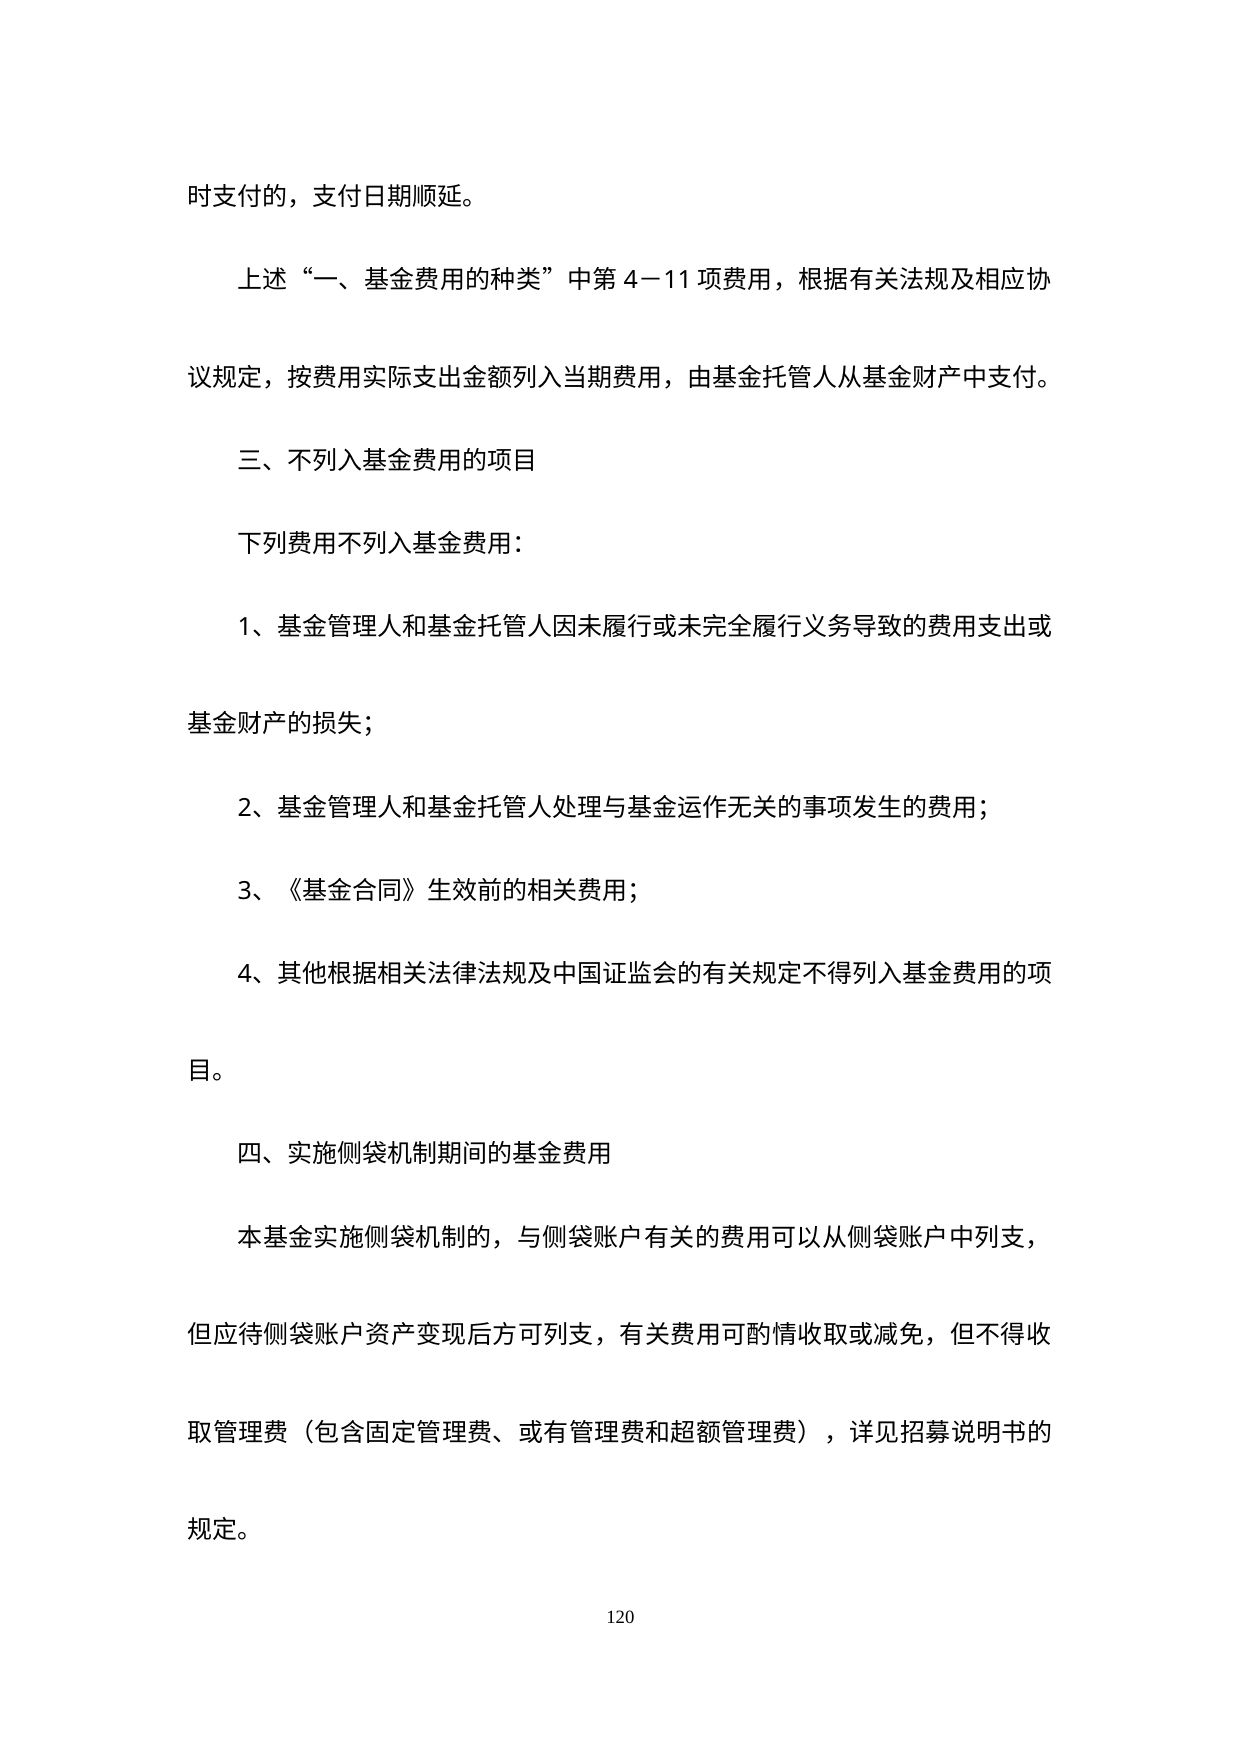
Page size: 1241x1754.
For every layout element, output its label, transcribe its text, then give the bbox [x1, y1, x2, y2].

text 2、基金管理人和基金托管人处理与基金运作无关的事项发生的费用； [187, 773, 1053, 838]
text 4、其他根据相关法律法规及中国证监会的有关规定不得列入基金费用的项目。 [187, 939, 1053, 1101]
text 三、不列入基金费用的项目 [187, 426, 1053, 491]
text 下列费用不列入基金费用： [187, 509, 1053, 574]
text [187, 162, 1053, 227]
text 本基金实施侧袋机制的，与侧袋账户有关的费用可以从侧袋账户中列支，但应待侧袋账户资产变现后方可列支，有关费用可酌情收取或减免，但不得收取管理费（包含固定管理费、或有管理费和超额管理费），详见招募说明书的规定。 [187, 1203, 1053, 1560]
text 上述“一、基金费用的种类”中第4－11项费用，根据有关法规及相应协议规定，按费用实际支出金额列入当期费用，由基金托管人从基金财产中支付。 [187, 245, 1053, 408]
text 1、基金管理人和基金托管人因未履行或未完全履行义务导致的费用支出或基金财产的损失； [187, 592, 1053, 754]
text 四、实施侧袋机制期间的基金费用 [187, 1119, 1053, 1184]
text 3、《基金合同》生效前的相关费用； [187, 856, 1053, 921]
